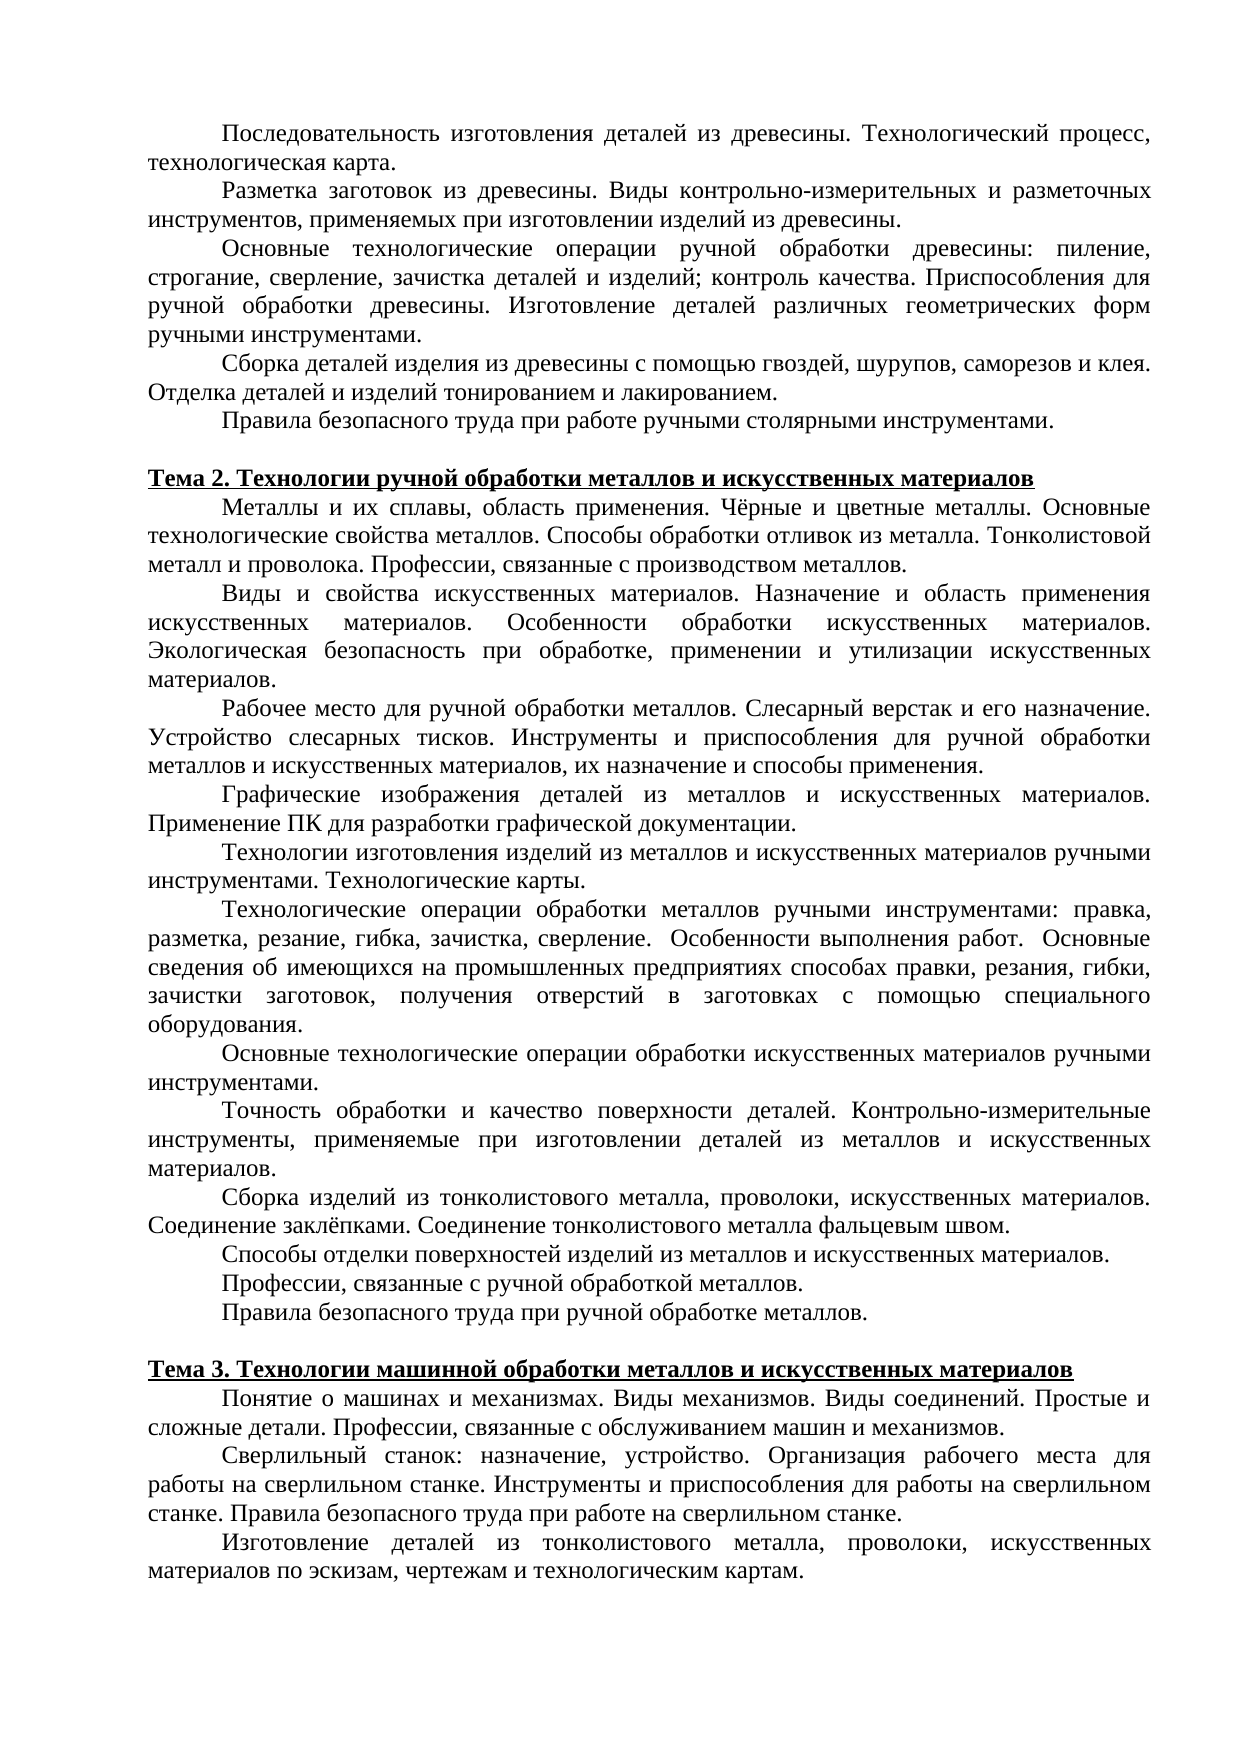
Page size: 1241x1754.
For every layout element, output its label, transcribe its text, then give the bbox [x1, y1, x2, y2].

text Тема 3. Технологии машинной обработки металлов и искусственных материалов [148, 1354, 1152, 1383]
text Точность обработки и качество поверхности деталей. Контрольно-измерительные инструменты, применяемые при изготовлении деталей из металлов и искусственных материалов. [148, 1096, 1152, 1182]
text Технологии изготовления изделий из металлов и искусственных материалов ручными инструментами. Технологические карты. [148, 837, 1152, 894]
text Способы отделки поверхностей изделий из металлов и искусственных материалов. [148, 1239, 1152, 1268]
text Технологические операции обработки металлов ручными инструментами: правка, разметка, резание, гибка, зачистка, сверление. Особенности выполнения работ. Основные сведения об имеющихся на промышленных предприятиях способах правки, резания, гибки, зачистки заготовок, получения отверстий в заготовках с помощью специального оборудования. [148, 894, 1152, 1038]
text Профессии, связанные с ручной обработкой металлов. [148, 1268, 1152, 1297]
text Сборка изделий из тонколистового металла, проволоки, искусственных материалов. Соединение заклёпками. Соединение тонколистового металла фальцевым швом. [148, 1182, 1152, 1239]
text Сверлильный станок: назначение, устройство. Организация рабочего места для работы на сверлильном станке. Инструменты и приспособления для работы на сверлильном станке. Правила безопасного труда при работе на сверлильном станке. [148, 1441, 1152, 1527]
text Основные технологические операции обработки искусственных материалов ручными инструментами. [148, 1038, 1152, 1096]
text Правила безопасного труда при ручной обработке металлов. [148, 1297, 1152, 1326]
text Основные технологические операции ручной обработки древесины: пиление, строгание, сверление, зачистка деталей и изделий; контроль качества. Приспособления для ручной обработки древесины. Изготовление деталей различных геометрических форм ручными инструментами. [148, 233, 1152, 348]
text Металлы и их сплавы, область применения. Чёрные и цветные металлы. Основные технологические свойства металлов. Способы обработки отливок из металла. Тонколистовой металл и проволока. Профессии, связанные с производством металлов. [148, 492, 1152, 578]
text Изготовление деталей из тонколистового металла, проволоки, искусственных материалов по эскизам, чертежам и технологическим картам. [148, 1527, 1152, 1584]
text Правила безопасного труда при работе ручными столярными инструментами. [148, 406, 1152, 434]
text Рабочее место для ручной обработки металлов. Слесарный верстак и его назначение. Устройство слесарных тисков. Инструменты и приспособления для ручной обработки металлов и искусственных материалов, их назначение и способы применения. [148, 693, 1152, 779]
text Разметка заготовок из древесины. Виды контрольно-измерительных и разметочных инструментов, применяемых при изготовлении изделий из древесины. [148, 176, 1152, 233]
text Понятие о машинах и механизмах. Виды механизмов. Виды соединений. Простые и сложные детали. Профессии, связанные с обслуживанием машин и механизмов. [148, 1383, 1152, 1441]
text Тема 2. Технологии ручной обработки металлов и искусственных материалов [148, 463, 1152, 492]
text Последовательность изготовления деталей из древесины. Технологический процесс, технологическая карта. [148, 118, 1152, 176]
text Виды и свойства искусственных материалов. Назначение и область применения искусственных материалов. Особенности обработки искусственных материалов. Экологическая безопасность при обработке, применении и утилизации искусственных материалов. [148, 578, 1152, 693]
text Сборка деталей изделия из древесины с помощью гвоздей, шурупов, саморезов и клея. Отделка деталей и изделий тонированием и лакированием. [148, 348, 1152, 406]
text Графические изображения деталей из металлов и искусственных материалов. Применение ПК для разработки графической документации. [148, 779, 1152, 837]
